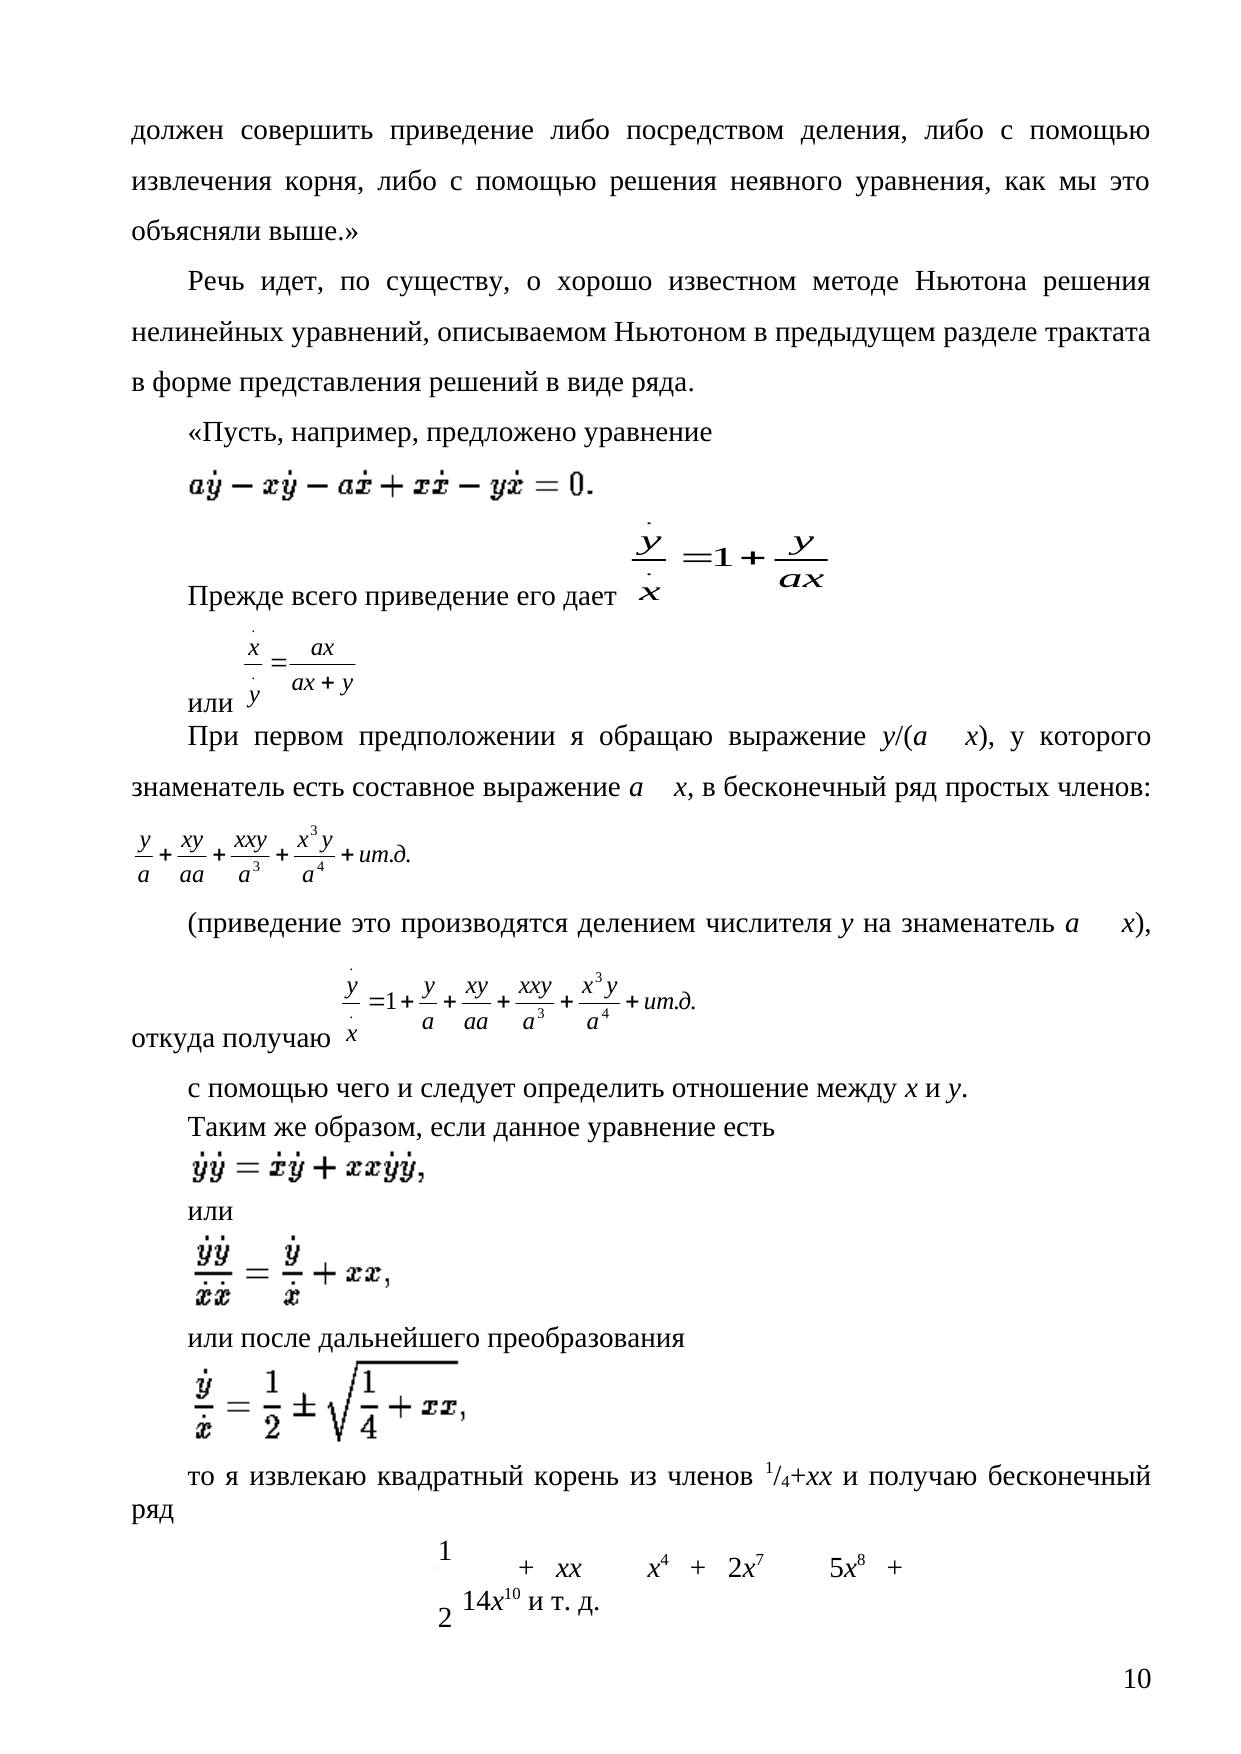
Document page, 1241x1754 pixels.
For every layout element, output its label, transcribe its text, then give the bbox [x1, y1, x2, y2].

text (приведение это производятся делением числителя y на знаменатель a  x), откуда получаю [131, 905, 1152, 1053]
text Прежде всего приведение его дает [131, 507, 1152, 612]
picture [187, 1231, 397, 1315]
text При первом предположении я обращаю выражение y/(a x), у которого знаменатель есть составное выражение a x, в бесконечный ряд простых членов: [131, 718, 1152, 888]
table_header [365, 1530, 917, 1637]
text или [131, 1193, 1152, 1227]
text или [131, 617, 1152, 718]
text то я извлекаю квадратный корень из членов 1/4+xx и получаю бесконечный ряд [131, 1458, 1152, 1525]
picture [187, 1358, 474, 1453]
picture [187, 464, 602, 507]
text с помощью чего и следует определить отношение между x и y. [131, 1070, 1152, 1104]
text Речь идет, по существу, о хорошо известном методе Ньютона решения нелинейных уравнений, описываемом Ньютоном в предыдущем разделе трактата в форме представления решений в виде ряда. [131, 263, 1152, 397]
text Таким же образом, если данное уравнение есть [131, 1109, 1152, 1142]
picture [187, 1147, 430, 1189]
text «Пусть, например, предложено уравнение [131, 414, 1152, 448]
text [131, 112, 1152, 247]
text или после дальнейшего преобразования [131, 1320, 1152, 1354]
